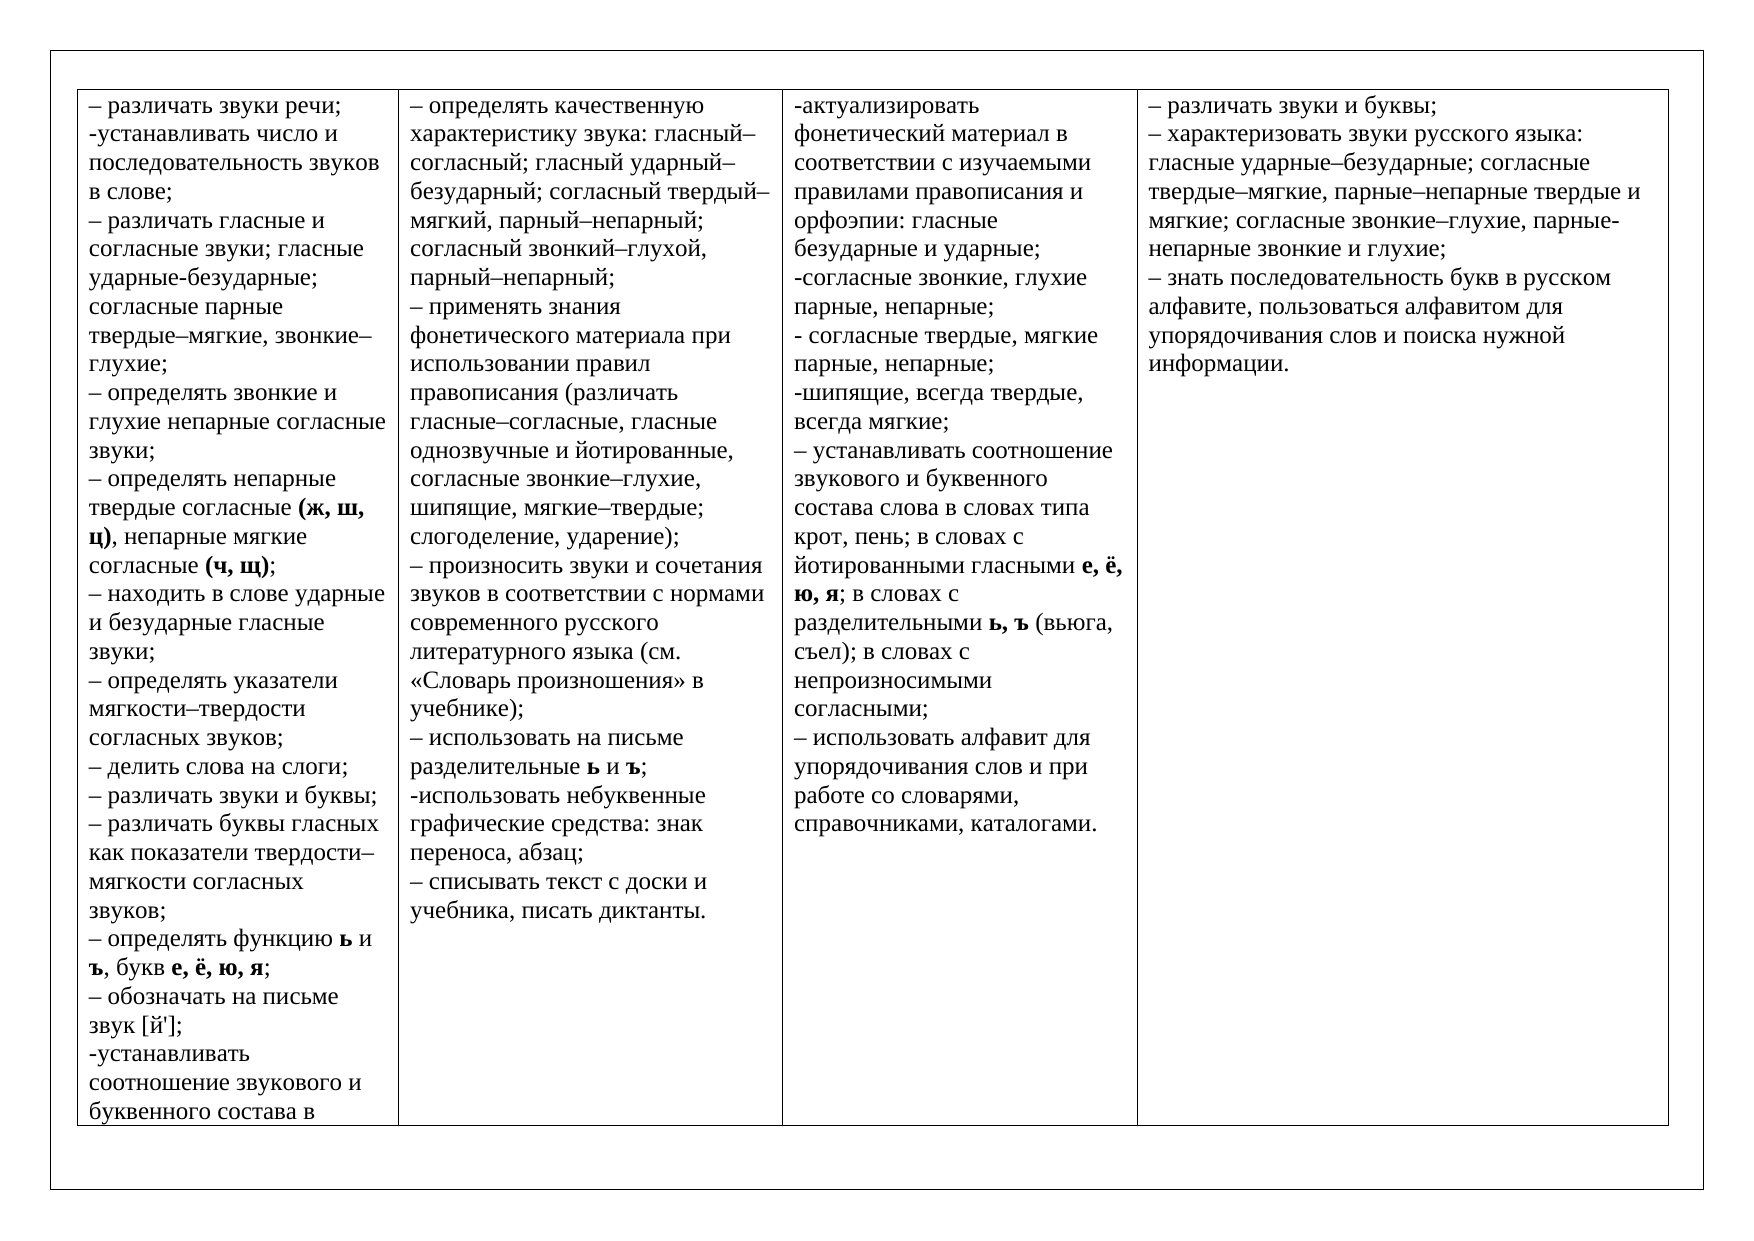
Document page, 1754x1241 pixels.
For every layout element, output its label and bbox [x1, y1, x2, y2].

table_cell [783, 90, 1137, 1125]
table_cell [1138, 90, 1668, 1125]
table_cell [78, 90, 398, 1125]
table_cell [399, 90, 782, 1125]
